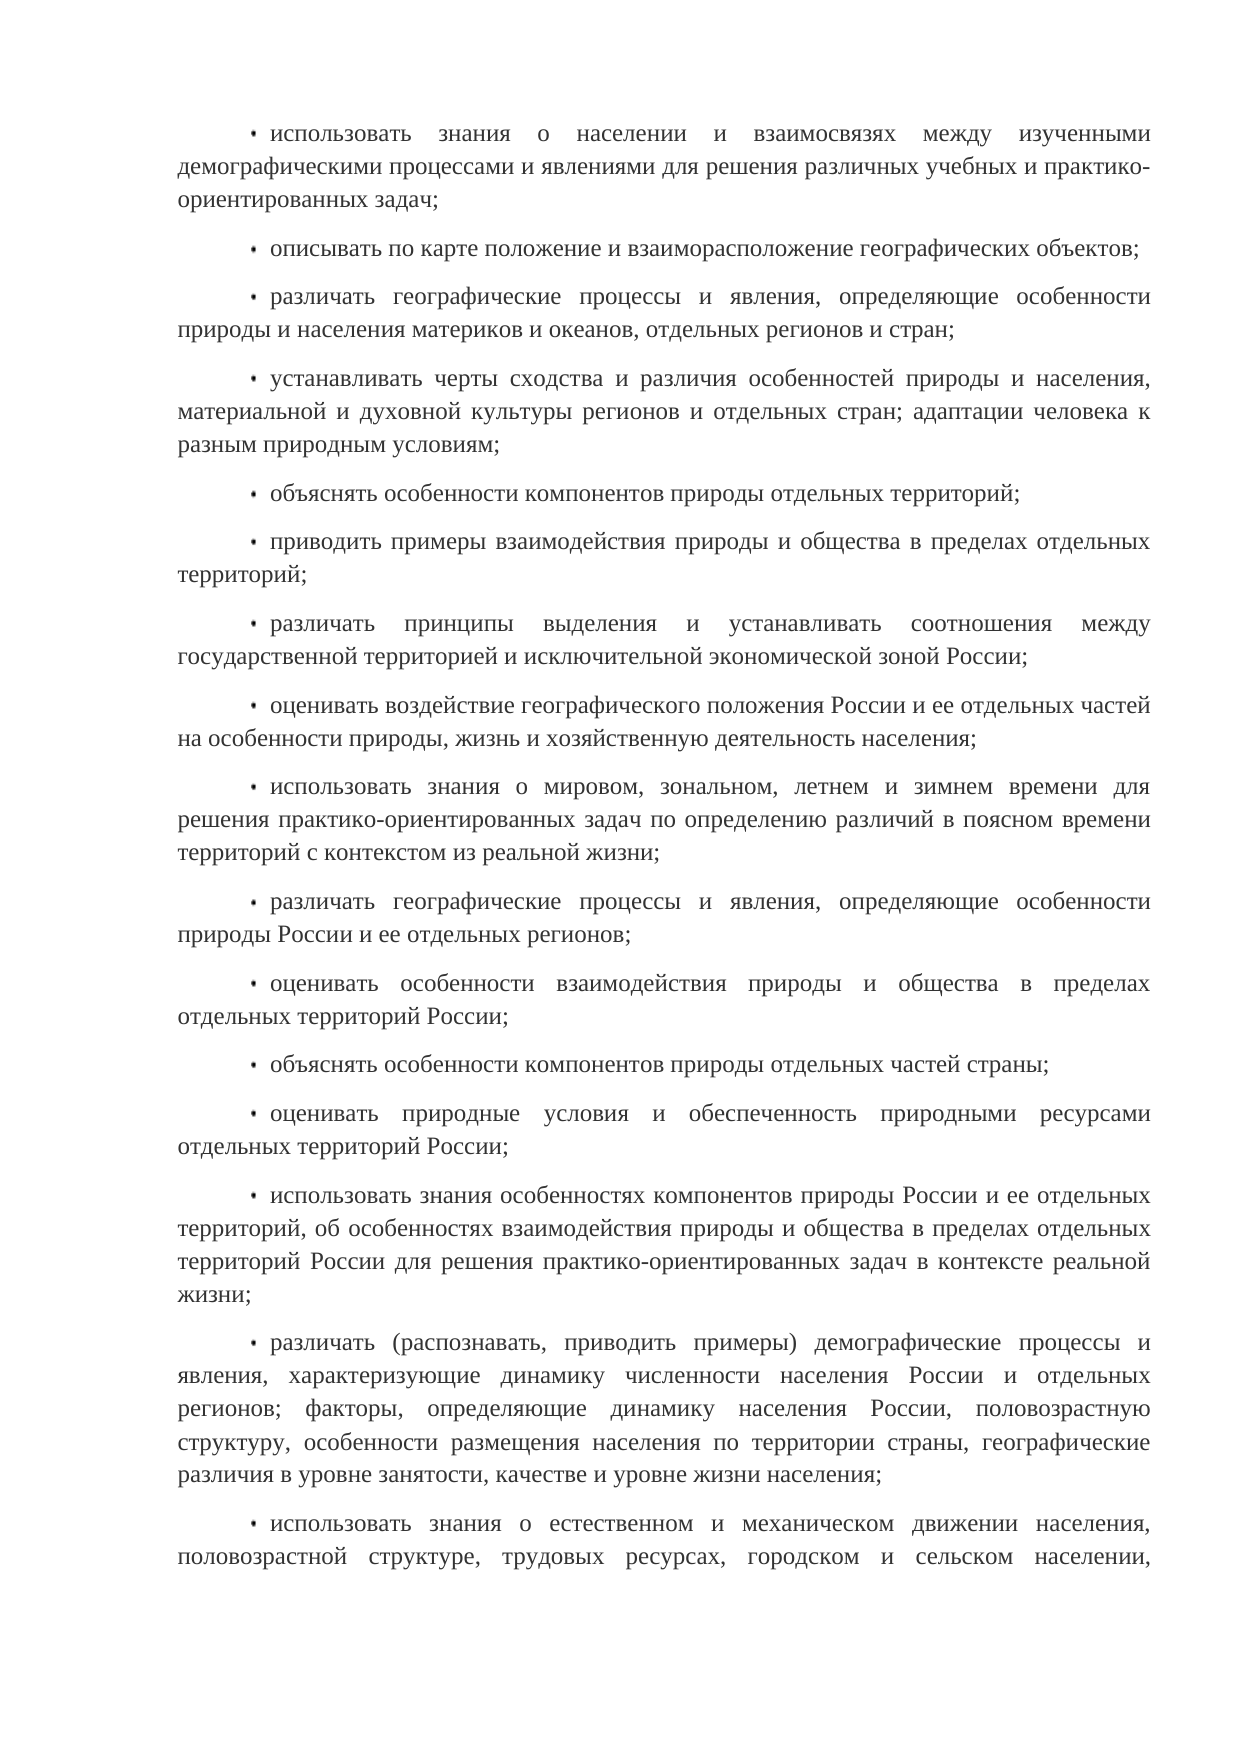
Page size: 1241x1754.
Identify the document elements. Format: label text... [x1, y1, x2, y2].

picture [251, 613, 264, 632]
picture [251, 1333, 264, 1351]
picture [251, 368, 264, 387]
text оценивать особенности взаимодействия природы и общества в пределах отдельных территорий России; [177, 968, 1152, 1029]
picture [251, 123, 264, 142]
picture [251, 893, 264, 910]
text различать географические процессы и явления, определяющие особенности природы России и ее отдельных регионов; [177, 886, 1152, 948]
text приводить примеры взаимодействия природы и общества в пределах отдельных территорий; [177, 526, 1152, 588]
text оценивать природные условия и обеспеченность природными ресурсами отдельных территорий России; [177, 1098, 1152, 1160]
picture [251, 485, 264, 502]
text устанавливать черты сходства и различия особенностей природы и населения, материальной и духовной культуры регионов и отдельных стран; адаптации человека к разным природным условиям; [177, 363, 1152, 458]
text объяснять особенности компонентов природы отдельных частей страны; [177, 1049, 1152, 1078]
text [177, 1508, 1152, 1570]
text использовать знания о мировом, зональном, летнем и зимнем времени для решения практико-ориентированных задач по определению различий в поясном времени территорий с контекстом из реальной жизни; [177, 771, 1152, 866]
picture [251, 1185, 264, 1204]
picture [251, 287, 264, 305]
text различать (распознавать, приводить примеры) демографические процессы и явления, характеризующие динамику численности населения России и отдельных регионов; факторы, определяющие динамику населения России, половозрастную структуру, особенности размещения населения по территории страны, географические различия в уровне занятости, качестве и уровне жизни населения; [177, 1327, 1152, 1488]
text использовать знания особенностях компонентов природы России и ее отдельных территорий, об особенностях взаимодействия природы и общества в пределах отдельных территорий России для решения практико-ориентированных задач в контексте реальной жизни; [177, 1180, 1152, 1308]
picture [251, 777, 264, 795]
text различать географические процессы и явления, определяющие особенности природы и населения материков и океанов, отдельных регионов и стран; [177, 281, 1152, 343]
picture [251, 240, 264, 257]
picture [251, 532, 264, 550]
text оценивать воздействие географического положения России и ее отдельных частей на особенности природы, жизнь и хозяйственную деятельность населения; [177, 690, 1152, 752]
picture [251, 1514, 264, 1532]
picture [251, 1103, 264, 1122]
text использовать знания о населении и взаимосвязях между изученными демографическими процессами и явлениями для решения различных учебных и практико-ориентированных задач; [177, 118, 1152, 213]
picture [251, 695, 264, 714]
picture [251, 1055, 264, 1073]
text различать принципы выделения и устанавливать соотношения между государственной территорией и исключительной экономической зоной России; [177, 608, 1152, 670]
text объяснять особенности компонентов природы отдельных территорий; [177, 478, 1152, 507]
picture [251, 973, 264, 992]
text описывать по карте положение и взаиморасположение географических объектов; [177, 233, 1152, 262]
